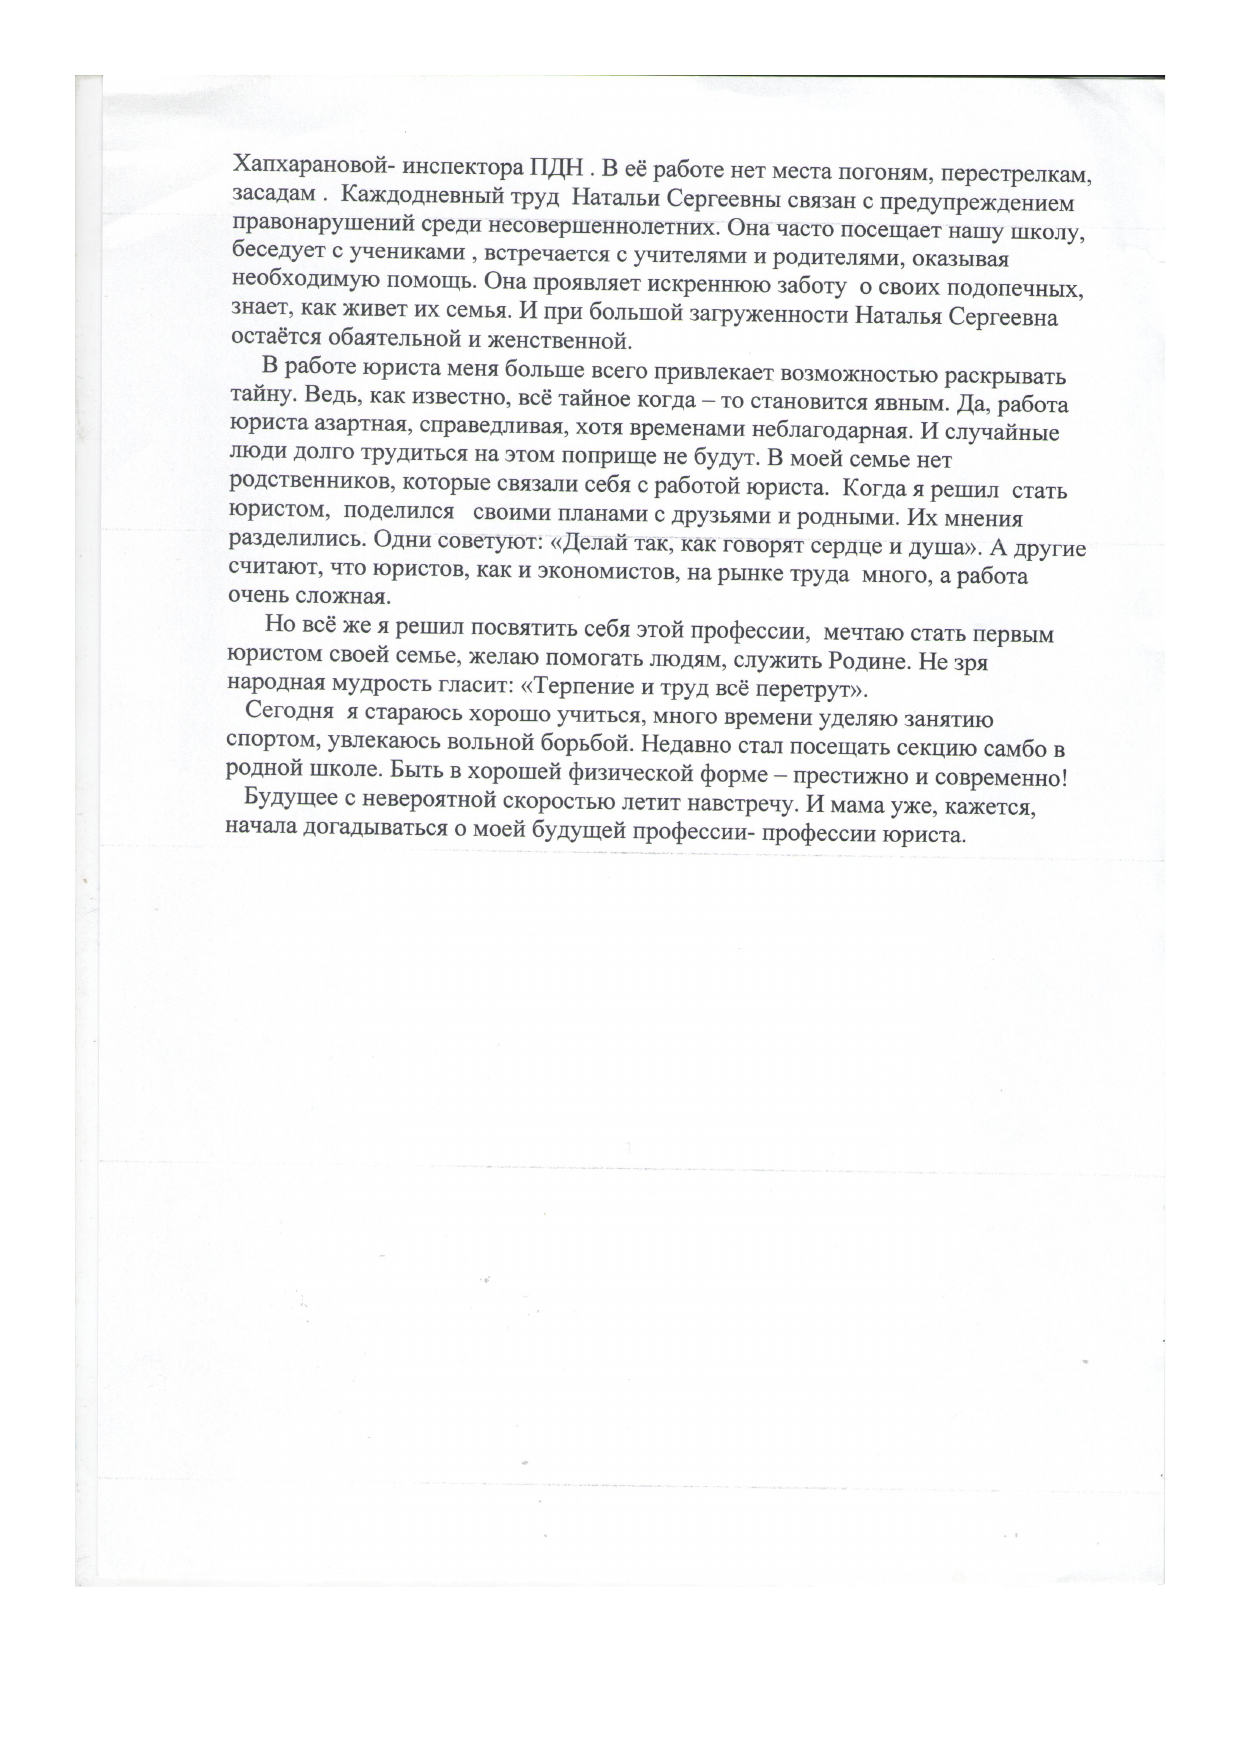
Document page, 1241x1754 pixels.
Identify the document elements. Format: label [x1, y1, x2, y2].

picture [75, 75, 1166, 1587]
